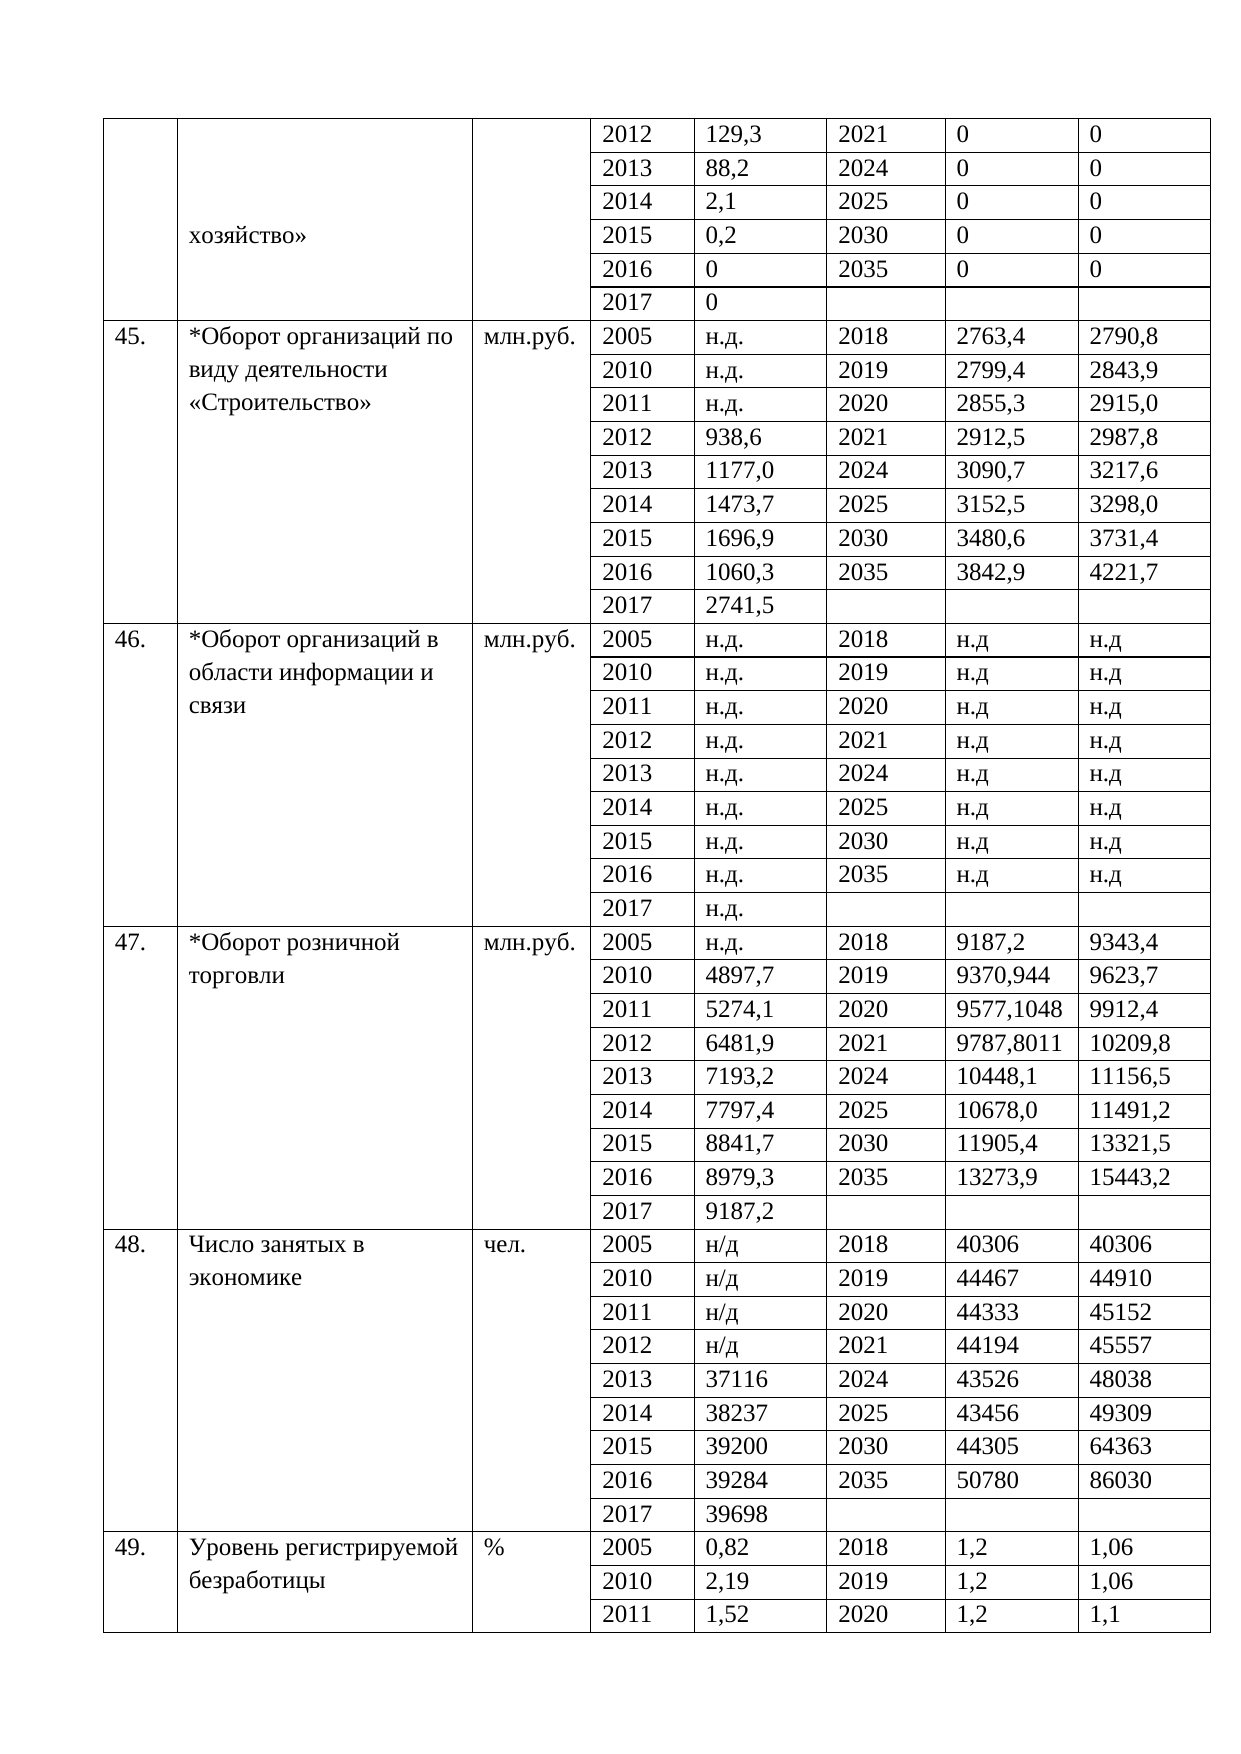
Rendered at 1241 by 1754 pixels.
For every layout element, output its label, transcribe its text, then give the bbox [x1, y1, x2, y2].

table_cell 2799,4 [946, 355, 1078, 387]
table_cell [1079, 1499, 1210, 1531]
table_cell 1696,9 [695, 523, 826, 556]
table_cell н.д [946, 658, 1078, 690]
table_cell 2018 [827, 321, 945, 354]
table_cell [827, 590, 945, 623]
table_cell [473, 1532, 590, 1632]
table_cell 3480,6 [946, 523, 1078, 556]
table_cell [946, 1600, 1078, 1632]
table_cell 0 [1079, 220, 1210, 253]
table_cell 2010 [591, 658, 694, 690]
table_cell [1079, 893, 1210, 926]
table_cell 45. [104, 321, 177, 623]
table_cell н.д. [695, 826, 826, 858]
table_cell 2017 [591, 893, 694, 926]
table_cell 9187,2 [695, 1196, 826, 1228]
table_cell н.д [1079, 826, 1210, 858]
table_cell 0 [946, 220, 1078, 253]
table_cell н.д [1079, 658, 1210, 690]
table_cell 86030 [1079, 1465, 1210, 1498]
table_cell [827, 1499, 945, 1531]
table_cell н.д. [695, 355, 826, 387]
table_cell 2014 [591, 1095, 694, 1127]
table_cell н.д [946, 725, 1078, 757]
table_cell 9577,1048 [946, 994, 1078, 1027]
table_cell 0 [1079, 186, 1210, 219]
table_cell н.д [1079, 859, 1210, 892]
table_cell 2030 [827, 523, 945, 556]
table_cell 9343,4 [1079, 927, 1210, 959]
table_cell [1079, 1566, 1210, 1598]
table_cell 11491,2 [1079, 1095, 1210, 1127]
table_cell 2013 [591, 153, 694, 185]
table_cell 4897,7 [695, 960, 826, 993]
table_cell 3842,9 [946, 557, 1078, 589]
table_cell 48038 [1079, 1364, 1210, 1397]
table_cell 88,2 [695, 153, 826, 185]
table_cell 2017 [591, 590, 694, 623]
table_cell 1060,3 [695, 557, 826, 589]
table_cell 2005 [591, 1230, 694, 1262]
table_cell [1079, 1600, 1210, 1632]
table_cell 2035 [827, 1465, 945, 1498]
table_cell 2035 [827, 557, 945, 589]
table_cell 2014 [591, 792, 694, 825]
table_cell н.д [946, 792, 1078, 825]
table_cell 2024 [827, 1061, 945, 1094]
table_cell 9912,4 [1079, 994, 1210, 1027]
table_cell 8979,3 [695, 1162, 826, 1195]
table_cell 2030 [827, 826, 945, 858]
table_cell 0 [946, 153, 1078, 185]
table_cell 2011 [591, 691, 694, 724]
table_cell 2014 [591, 1398, 694, 1430]
table_cell 40306 [1079, 1230, 1210, 1262]
table_cell н/д [695, 1297, 826, 1329]
table_cell [827, 893, 945, 926]
table_cell 2011 [591, 1297, 694, 1329]
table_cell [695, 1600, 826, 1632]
table_cell 2016 [591, 254, 694, 286]
table_cell 2012 [591, 725, 694, 757]
table_cell 2020 [827, 1297, 945, 1329]
table_cell 7797,4 [695, 1095, 826, 1127]
table_cell 13321,5 [1079, 1129, 1210, 1161]
table_cell 43456 [946, 1398, 1078, 1430]
table_cell н/д [695, 1263, 826, 1296]
table_cell 44910 [1079, 1263, 1210, 1296]
table_cell 8841,7 [695, 1129, 826, 1161]
table_cell 2017 [591, 288, 694, 320]
table_cell 129,3 [695, 119, 826, 152]
table_cell 0 [1079, 119, 1210, 152]
table_cell 7193,2 [695, 1061, 826, 1094]
table_cell 3298,0 [1079, 489, 1210, 522]
table_cell 13273,9 [946, 1162, 1078, 1195]
table_cell н.д. [695, 927, 826, 959]
table_cell 44305 [946, 1431, 1078, 1464]
table_cell 2025 [827, 1095, 945, 1127]
table_cell 2017 [591, 1196, 694, 1228]
table_cell 9370,944 [946, 960, 1078, 993]
table_cell 2013 [591, 759, 694, 791]
table_cell 2915,0 [1079, 388, 1210, 421]
table_cell 40306 [946, 1230, 1078, 1262]
table_cell 2014 [591, 489, 694, 522]
table_cell 37116 [695, 1364, 826, 1397]
table_cell н.д. [695, 725, 826, 757]
table_cell 2025 [827, 489, 945, 522]
table_cell млн.руб. [473, 321, 590, 623]
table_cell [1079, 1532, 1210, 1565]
table_cell [946, 288, 1078, 320]
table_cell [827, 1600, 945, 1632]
table_cell 3090,7 [946, 456, 1078, 488]
table_cell н.д [946, 859, 1078, 892]
table_cell 49309 [1079, 1398, 1210, 1430]
table_cell млн.руб. [473, 624, 590, 926]
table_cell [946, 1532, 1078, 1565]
table_cell 2024 [827, 759, 945, 791]
table_cell н.д. [695, 893, 826, 926]
table_cell н.д [1079, 792, 1210, 825]
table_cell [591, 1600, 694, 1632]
table_cell 2030 [827, 220, 945, 253]
table_cell 2018 [827, 1230, 945, 1262]
table_cell 2025 [827, 186, 945, 219]
table_cell 2024 [827, 153, 945, 185]
table_cell 0 [1079, 153, 1210, 185]
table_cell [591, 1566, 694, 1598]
table_cell млн.руб. [473, 927, 590, 1228]
table_cell н.д. [695, 658, 826, 690]
table_cell 0 [946, 186, 1078, 219]
table_cell [1079, 590, 1210, 623]
table_cell 64363 [1079, 1431, 1210, 1464]
table_cell 2016 [591, 557, 694, 589]
table_cell 2,1 [695, 186, 826, 219]
table_cell *Оборот организаций в области информации и связи [178, 624, 472, 926]
table_cell 2763,4 [946, 321, 1078, 354]
table_cell н/д [695, 1230, 826, 1262]
table_cell 2021 [827, 422, 945, 454]
table_cell 2013 [591, 456, 694, 488]
table_cell 2035 [827, 859, 945, 892]
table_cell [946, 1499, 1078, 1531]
table_cell 2005 [591, 927, 694, 959]
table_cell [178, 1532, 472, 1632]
table_cell 6481,9 [695, 1028, 826, 1060]
table_cell н.д [946, 691, 1078, 724]
table_cell 2035 [827, 1162, 945, 1195]
table_cell н.д [1079, 624, 1210, 656]
table_cell н.д. [695, 321, 826, 354]
table_cell 39284 [695, 1465, 826, 1498]
table_cell 3152,5 [946, 489, 1078, 522]
table_cell 47. [104, 927, 177, 1228]
table_cell [1079, 1196, 1210, 1228]
table_cell 2013 [591, 1061, 694, 1094]
table_cell 11905,4 [946, 1129, 1078, 1161]
table_cell *Оборот организаций по виду деятельности «Строительство» [178, 321, 472, 623]
table_cell н.д. [695, 388, 826, 421]
table_cell 0 [695, 288, 826, 320]
table_cell 2014 [591, 186, 694, 219]
table_cell 2016 [591, 859, 694, 892]
table_cell 44467 [946, 1263, 1078, 1296]
table_cell 1177,0 [695, 456, 826, 488]
table_cell 10678,0 [946, 1095, 1078, 1127]
table_cell 45557 [1079, 1330, 1210, 1363]
table_cell 2843,9 [1079, 355, 1210, 387]
table_cell 2017 [591, 1499, 694, 1531]
table_cell 2020 [827, 388, 945, 421]
table_cell 2012 [591, 1028, 694, 1060]
table_cell н.д [1079, 691, 1210, 724]
table_cell 2010 [591, 355, 694, 387]
table_cell 2012 [591, 422, 694, 454]
table_cell 2021 [827, 1028, 945, 1060]
table_cell 0 [946, 254, 1078, 286]
table_cell 2024 [827, 456, 945, 488]
table_cell 2015 [591, 523, 694, 556]
table_cell 2018 [827, 927, 945, 959]
table_cell 0,2 [695, 220, 826, 253]
table_cell Число занятых в экономике [178, 1230, 472, 1531]
table_cell 2012 [591, 1330, 694, 1363]
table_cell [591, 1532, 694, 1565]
table_cell 2021 [827, 725, 945, 757]
table_cell 39200 [695, 1431, 826, 1464]
table_cell [946, 590, 1078, 623]
table_cell 2018 [827, 624, 945, 656]
table_cell 9623,7 [1079, 960, 1210, 993]
table_cell н/д [695, 1330, 826, 1363]
table_cell 45152 [1079, 1297, 1210, 1329]
table_cell [1079, 288, 1210, 320]
table_cell н.д. [695, 691, 826, 724]
table_cell 48. [104, 1230, 177, 1531]
table_cell 2015 [591, 826, 694, 858]
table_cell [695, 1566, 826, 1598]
table_cell 2741,5 [695, 590, 826, 623]
table_cell 2005 [591, 624, 694, 656]
table_cell *Оборот розничной торговли [178, 927, 472, 1228]
table_cell 46. [104, 624, 177, 926]
table_cell н.д. [695, 624, 826, 656]
table_cell н.д. [695, 792, 826, 825]
table_cell 3217,6 [1079, 456, 1210, 488]
table_cell н.д [1079, 725, 1210, 757]
table_cell 2790,8 [1079, 321, 1210, 354]
table_cell 2013 [591, 1364, 694, 1397]
table_cell 2010 [591, 1263, 694, 1296]
table_cell 2019 [827, 355, 945, 387]
table_cell [827, 288, 945, 320]
table_cell н.д. [695, 759, 826, 791]
table_cell 38237 [695, 1398, 826, 1430]
table_cell 50780 [946, 1465, 1078, 1498]
table_cell чел. [473, 1230, 590, 1531]
table_cell [946, 893, 1078, 926]
table_cell 1473,7 [695, 489, 826, 522]
table_cell 2021 [827, 1330, 945, 1363]
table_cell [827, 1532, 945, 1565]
table_cell 0 [946, 119, 1078, 152]
table_cell 2855,3 [946, 388, 1078, 421]
table_cell 2016 [591, 1162, 694, 1195]
table_cell 2020 [827, 994, 945, 1027]
table_cell 2987,8 [1079, 422, 1210, 454]
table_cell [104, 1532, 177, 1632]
table_cell 44333 [946, 1297, 1078, 1329]
table_cell 2019 [827, 1263, 945, 1296]
table_cell 2912,5 [946, 422, 1078, 454]
table_cell 44194 [946, 1330, 1078, 1363]
table_cell 10209,8 [1079, 1028, 1210, 1060]
table_cell 2024 [827, 1364, 945, 1397]
table_cell 10448,1 [946, 1061, 1078, 1094]
table_cell 0 [1079, 254, 1210, 286]
table_cell 2016 [591, 1465, 694, 1498]
table_cell [946, 1196, 1078, 1228]
table_cell 938,6 [695, 422, 826, 454]
table_cell 2011 [591, 388, 694, 421]
table_cell н.д [1079, 759, 1210, 791]
table_cell 9187,2 [946, 927, 1078, 959]
table_cell 2019 [827, 658, 945, 690]
table_cell 2030 [827, 1431, 945, 1464]
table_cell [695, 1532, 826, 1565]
table_cell н.д [946, 624, 1078, 656]
table_cell 2030 [827, 1129, 945, 1161]
table_cell 0 [695, 254, 826, 286]
table_cell 3731,4 [1079, 523, 1210, 556]
table_cell 2035 [827, 254, 945, 286]
table_cell [827, 1196, 945, 1228]
table_cell 2025 [827, 1398, 945, 1430]
table_cell 2025 [827, 792, 945, 825]
table_cell 4221,7 [1079, 557, 1210, 589]
table_cell 9787,8011 [946, 1028, 1078, 1060]
table_cell 11156,5 [1079, 1061, 1210, 1094]
table_cell 2011 [591, 994, 694, 1027]
table_cell 2019 [827, 960, 945, 993]
table_cell 2005 [591, 321, 694, 354]
table_cell 15443,2 [1079, 1162, 1210, 1195]
table_cell 2015 [591, 1129, 694, 1161]
table_cell 2010 [591, 960, 694, 993]
table_cell н.д. [695, 859, 826, 892]
table_cell 2020 [827, 691, 945, 724]
table_cell 2015 [591, 1431, 694, 1464]
table_cell н.д [946, 826, 1078, 858]
table_cell 2021 [827, 119, 945, 152]
table_cell н.д [946, 759, 1078, 791]
table_cell 2012 [591, 119, 694, 152]
table_cell 43526 [946, 1364, 1078, 1397]
table_cell 39698 [695, 1499, 826, 1531]
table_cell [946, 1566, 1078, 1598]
table_cell 5274,1 [695, 994, 826, 1027]
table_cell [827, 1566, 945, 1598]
table_cell 2015 [591, 220, 694, 253]
